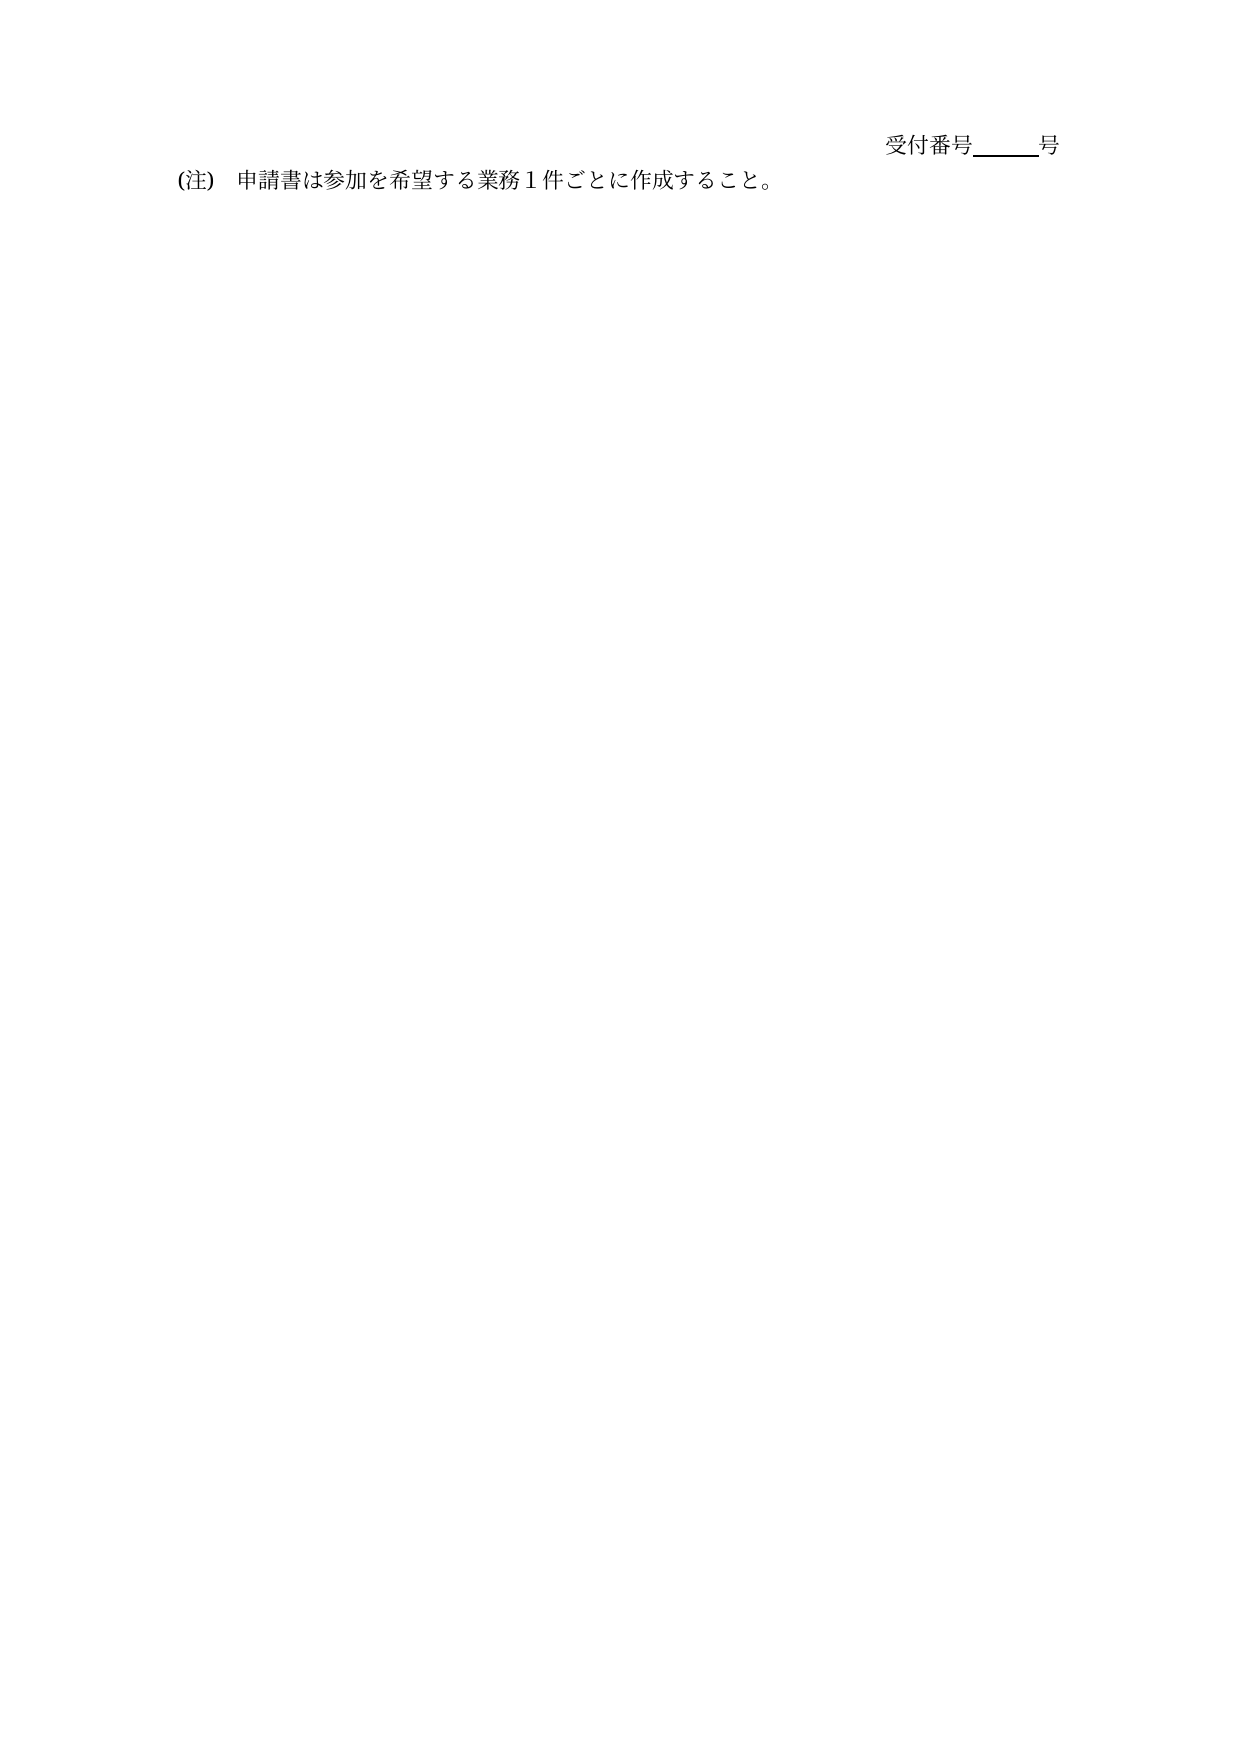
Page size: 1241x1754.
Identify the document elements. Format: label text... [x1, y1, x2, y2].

text (注) 申請書は参加を希望する業務１件ごとに作成すること。 [177, 162, 1063, 196]
text 受付番号 号 [177, 127, 1063, 162]
